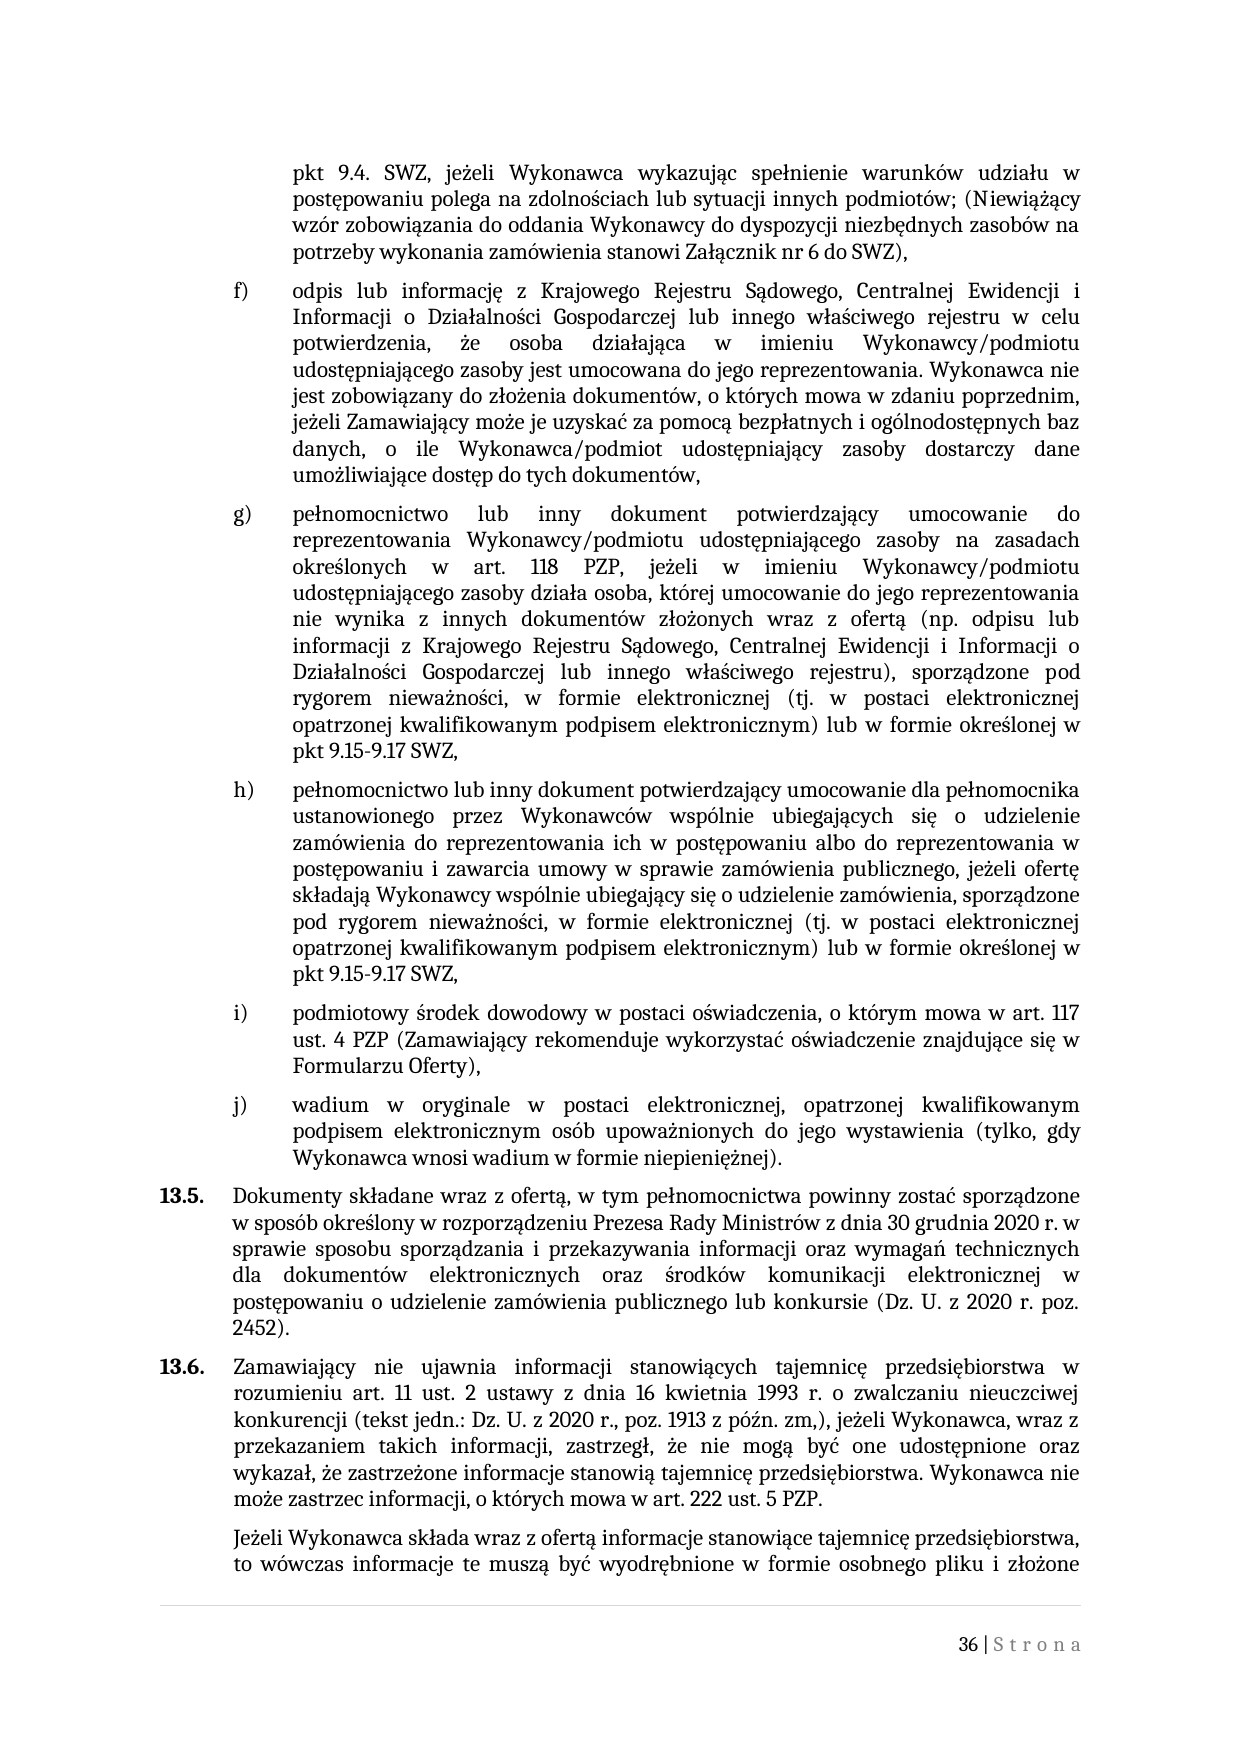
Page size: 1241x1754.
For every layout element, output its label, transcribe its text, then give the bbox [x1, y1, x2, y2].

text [233, 1524, 1081, 1577]
text j) wadium w oryginale w postaci elektronicznej, opatrzonej kwalifikowanym podpisem elektronicznym osób upoważnionych do jego wystawienia (tylko, gdy Wykonawca wnosi wadium w formie niepieniężnej). [233, 1092, 1081, 1171]
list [233, 159, 1081, 265]
text 13.5. Dokumenty składane wraz z ofertą, w tym pełnomocnictwa powinny zostać sporządzone w sposób określony w rozporządzeniu Prezesa Rady Ministrów z dnia 30 grudnia 2020 r. w sprawie sposobu sporządzania i przekazywania informacji oraz wymagań technicznych dla dokumentów elektronicznych oraz środków komunikacji elektronicznej w postępowaniu o udzielenie zamówienia publicznego lub konkursie (Dz. U. z 2020 r. poz. 2452). [159, 1183, 1081, 1341]
list f) odpis lub informację z Krajowego Rejestru Sądowego, Centralnej Ewidencji i Informacji o Działalności Gospodarczej lub innego właściwego rejestru w celu potwierdzenia, że osoba działająca w imieniu Wykonawcy/podmiotu udostępniającego zasoby jest umocowana do jego reprezentowania. Wykonawca nie jest zobowiązany do złożenia dokumentów, o których mowa w zdaniu poprzednim, jeżeli Zamawiający może je uzyskać za pomocą bezpłatnych i ogólnodostępnych baz danych, o ile Wykonawca/podmiot udostępniający zasoby dostarczy dane umożliwiające dostęp do tych dokumentów, [233, 277, 1081, 488]
list g) pełnomocnictwo lub inny dokument potwierdzający umocowanie do reprezentowania Wykonawcy/podmiotu udostępniającego zasoby na zasadach określonych w art. 118 PZP, jeżeli w imieniu Wykonawcy/podmiotu udostępniającego zasoby działa osoba, której umocowanie do jego reprezentowania nie wynika z innych dokumentów złożonych wraz z ofertą (np. odpisu lub informacji z Krajowego Rejestru Sądowego, Centralnej Ewidencji i Informacji o Działalności Gospodarczej lub innego właściwego rejestru), sporządzone pod rygorem nieważności, w formie elektronicznej (tj. w postaci elektronicznej opatrzonej kwalifikowanym podpisem elektronicznym) lub w formie określonej w pkt 9.15-9.17 SWZ, [233, 501, 1081, 764]
text 13.6. Zamawiający nie ujawnia informacji stanowiących tajemnicę przedsiębiorstwa w rozumieniu art. 11 ust. 2 ustawy z dnia 16 kwietnia 1993 r. o zwalczaniu nieuczciwej konkurencji (tekst jedn.: Dz. U. z 2020 r., poz. 1913 z późn. zm,), jeżeli Wykonawca, wraz z przekazaniem takich informacji, zastrzegł, że nie mogą być one udostępnione oraz wykazał, że zastrzeżone informacje stanowią tajemnicę przedsiębiorstwa. Wykonawca nie może zastrzec informacji, o których mowa w art. 222 ust. 5 PZP. [159, 1354, 1081, 1512]
list i) podmiotowy środek dowodowy w postaci oświadczenia, o którym mowa w art. 117 ust. 4 PZP (Zamawiający rekomenduje wykorzystać oświadczenie znajdujące się w Formularzu Oferty), [233, 1000, 1081, 1079]
list h) pełnomocnictwo lub inny dokument potwierdzający umocowanie dla pełnomocnika ustanowionego przez Wykonawców wspólnie ubiegających się o udzielenie zamówienia do reprezentowania ich w postępowaniu albo do reprezentowania w postępowaniu i zawarcia umowy w sprawie zamówienia publicznego, jeżeli ofertę składają Wykonawcy wspólnie ubiegający się o udzielenie zamówienia, sporządzone pod rygorem nieważności, w formie elektronicznej (tj. w postaci elektronicznej opatrzonej kwalifikowanym podpisem elektronicznym) lub w formie określonej w pkt 9.15-9.17 SWZ, [233, 777, 1081, 988]
